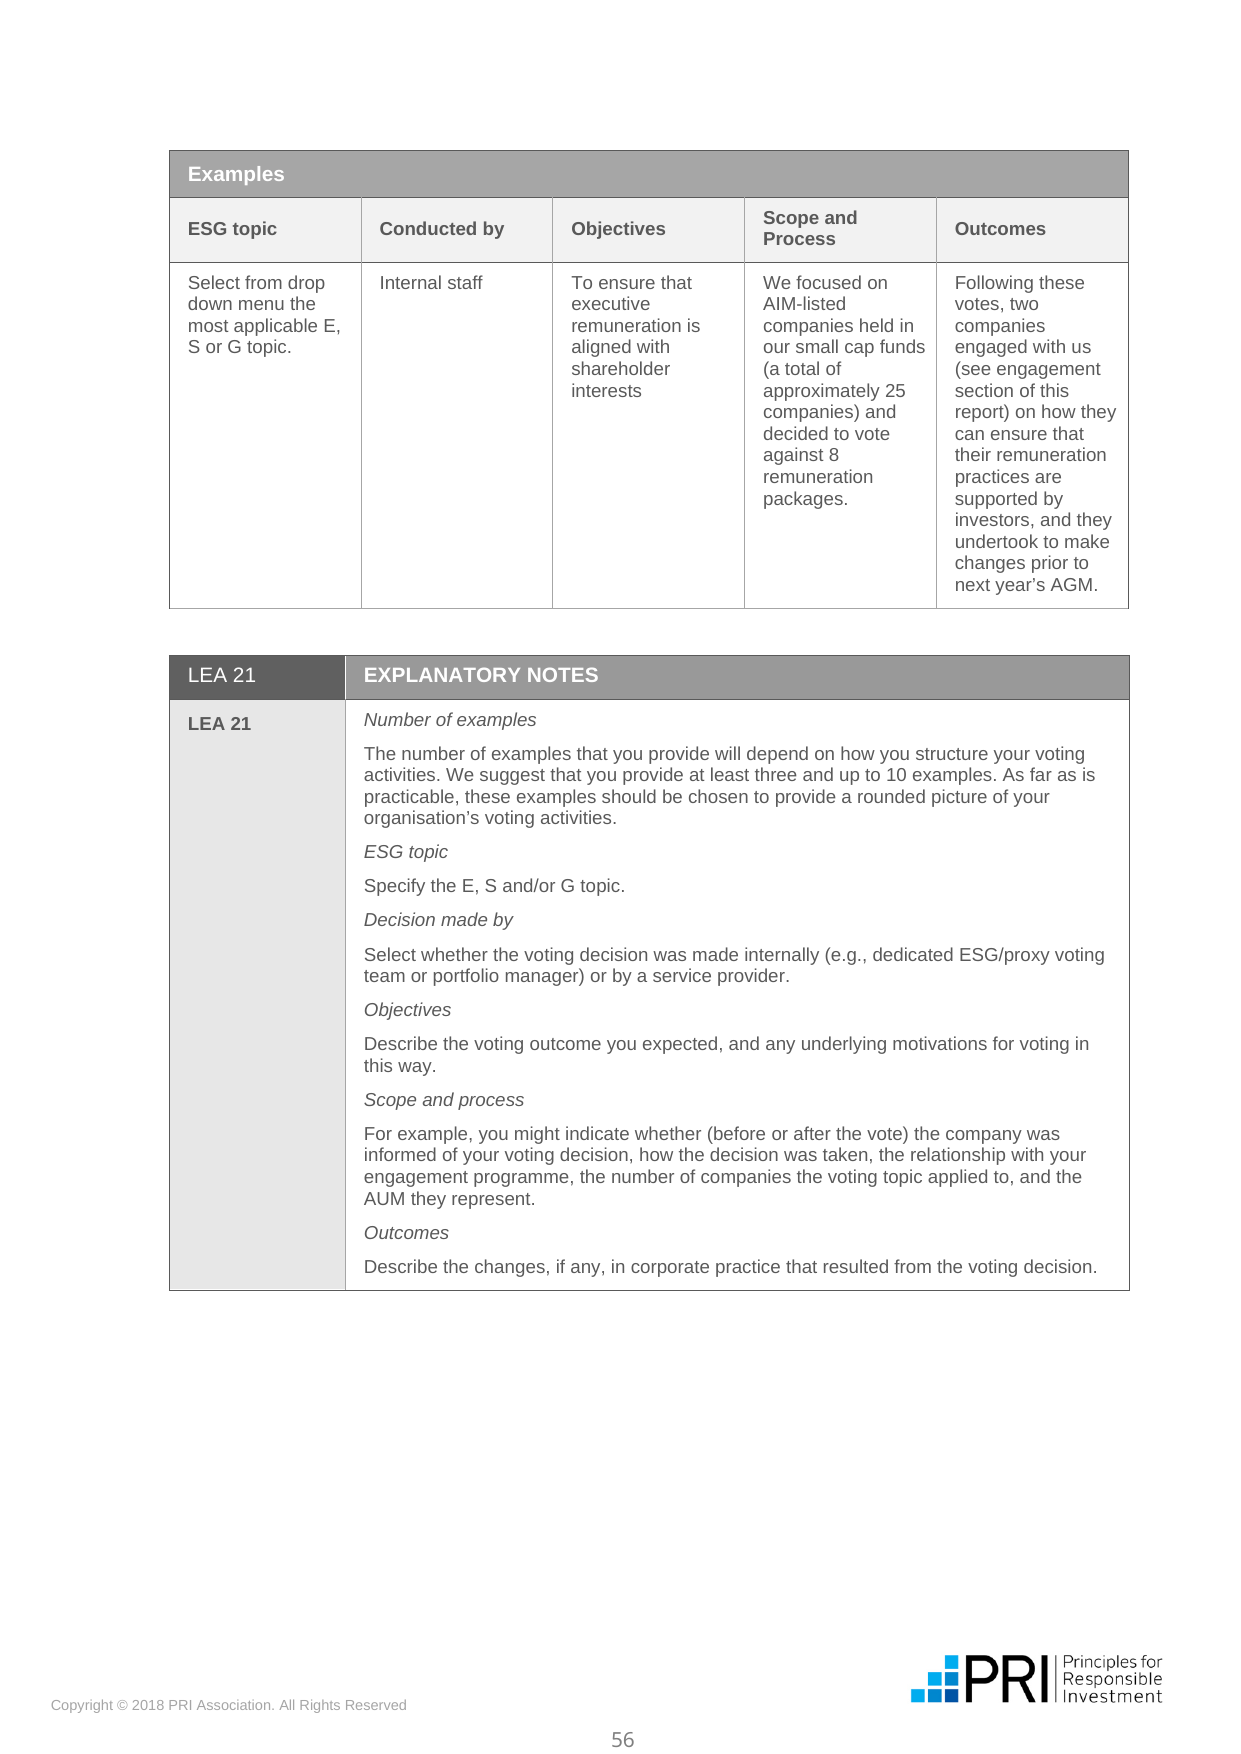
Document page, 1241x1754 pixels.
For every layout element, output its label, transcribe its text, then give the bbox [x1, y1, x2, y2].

table_cell Outcomes [937, 198, 1128, 262]
table_cell Following these votes, two companies engaged with us (see engagement section of this report) on how they can ensure that their remuneration practices are supported by investors, and they undertook to make changes prior to next year’s AGM. [937, 263, 1128, 608]
table_header LEA 21 [170, 656, 345, 699]
table_cell ESG topic [170, 198, 361, 262]
table_cell Internal staff [362, 263, 552, 608]
table_cell To ensure that executive remuneration is aligned with shareholder interests [553, 263, 744, 608]
table_header EXPLANATORY NOTES [346, 656, 1129, 699]
picture [866, 1621, 1240, 1753]
table_cell Conducted by [362, 198, 552, 262]
table_cell LEA 21 [170, 700, 345, 1289]
table_cell Scope and Process [745, 198, 936, 262]
table_cell Number of examples The number of examples that you provide will depend on how you structure your voting activities. We suggest that you provide at least three and up to 10 examples. As far as is practicable, these examples should be chosen to provide a rounded picture of your organisation’s voting activities. ESG topic Specify the E, S and/or G topic. Decision made by Select whether the voting decision was made internally (e.g., dedicated ESG/proxy voting team or portfolio manager) or by a service provider. Objectives Describe the voting outcome you expected, and any underlying motivations for voting in this way. Scope and process For example, you might indicate whether (before or after the vote) the company was informed of your voting decision, how the decision was taken, the relationship with your engagement programme, the number of companies the voting topic applied to, and the AUM they represent. Outcomes Describe the changes, if any, in corporate practice that resulted from the voting decision. [346, 700, 1129, 1289]
table_cell We focused on AIM-listed companies held in our small cap funds (a total of approximately 25 companies) and decided to vote against 8 remuneration packages. [745, 263, 936, 608]
table_cell Select from drop down menu the most applicable E, S or G topic. [170, 263, 361, 608]
table_header Examples [170, 151, 1128, 197]
table_cell Objectives [553, 198, 744, 262]
